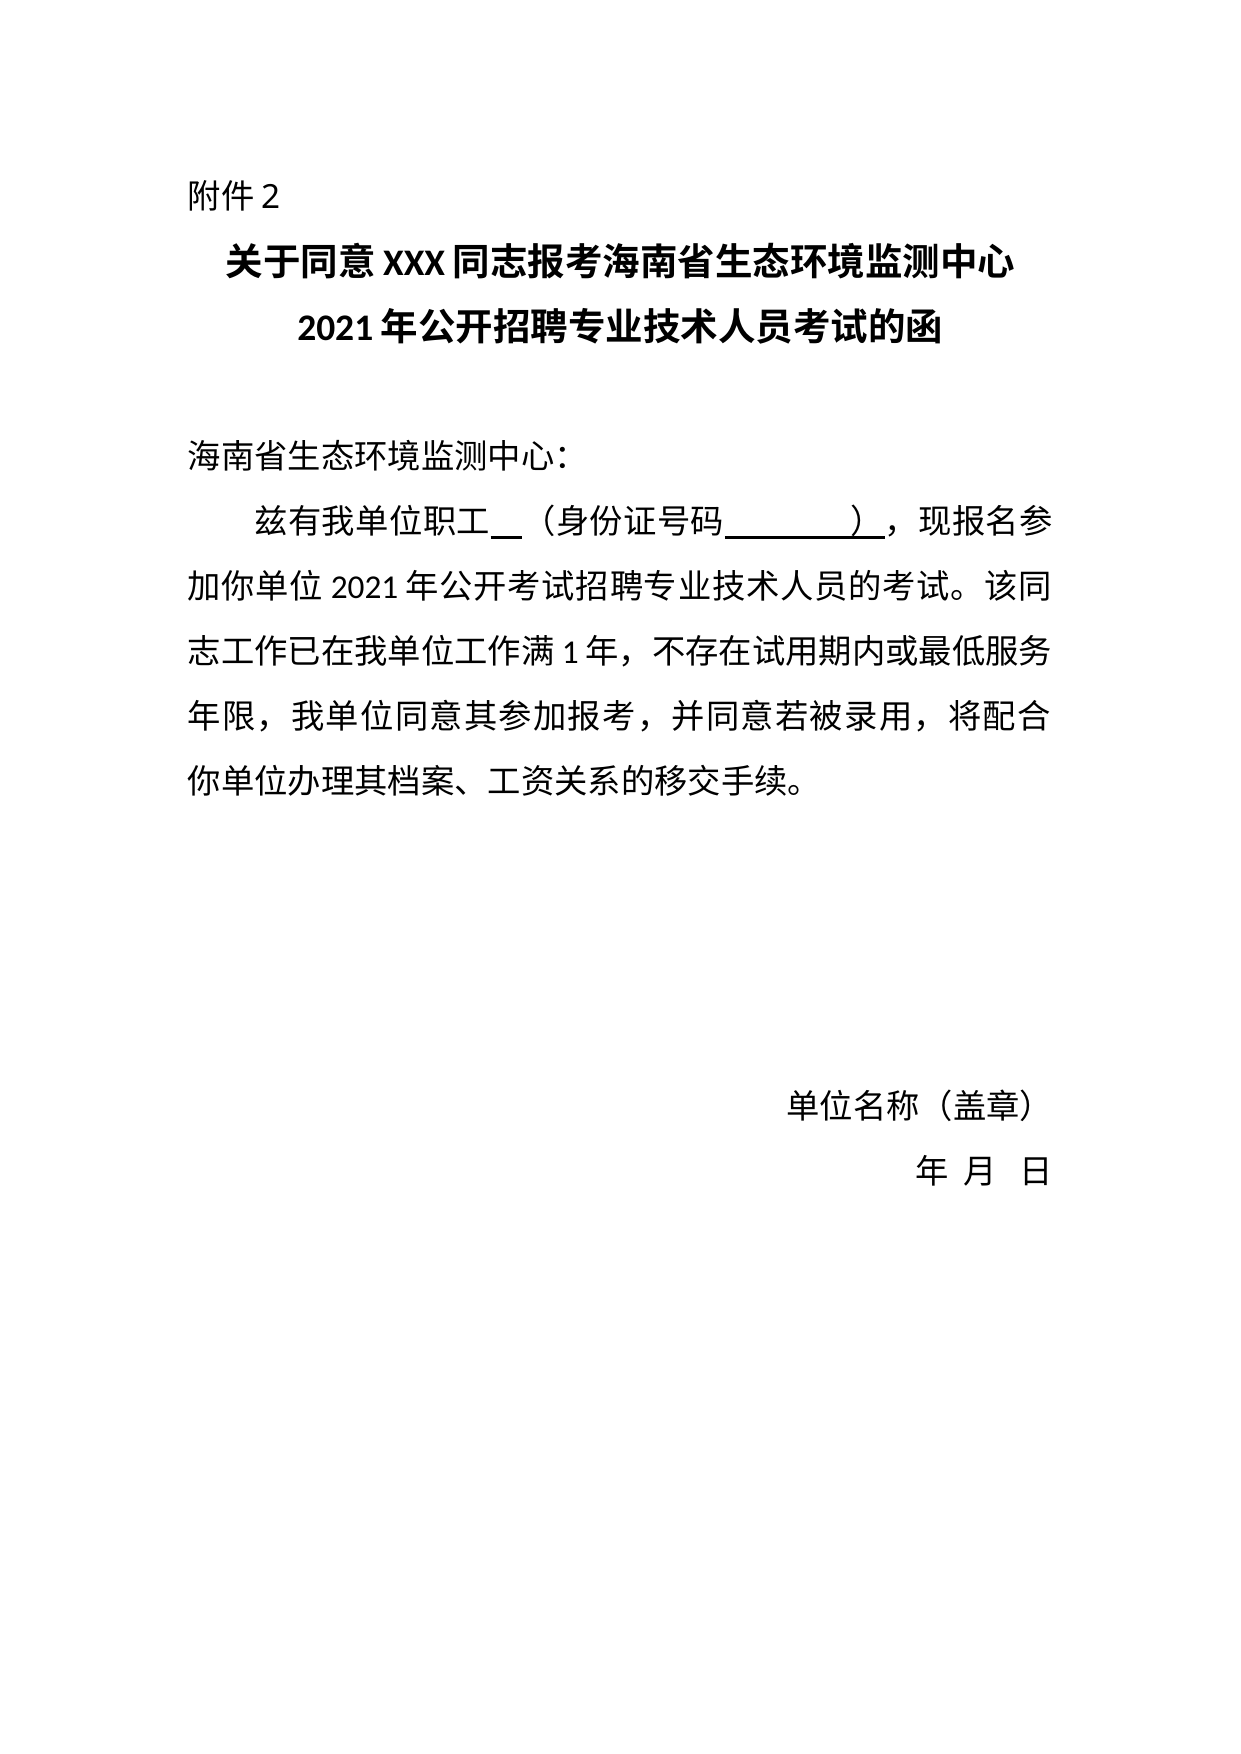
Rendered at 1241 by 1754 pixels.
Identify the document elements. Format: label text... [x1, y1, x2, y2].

text 年 月 日 [187, 1137, 1053, 1202]
text 附件2 [187, 162, 1053, 227]
text 关于同意XXX同志报考海南省生态环境监测中心2021年公开招聘专业技术人员考试的函 [187, 227, 1053, 357]
text 海南省生态环境监测中心： [187, 422, 1053, 487]
text 兹有我单位职工 （身份证号码 ），现报名参加你单位2021年公开考试招聘专业技术人员的考试。该同志工作已在我单位工作满1年，不存在试用期内或最低服务年限，我单位同意其参加报考，并同意若被录用，将配合你单位办理其档案、工资关系的移交手续。 [187, 487, 1053, 812]
text 单位名称（盖章） [187, 1072, 1053, 1137]
